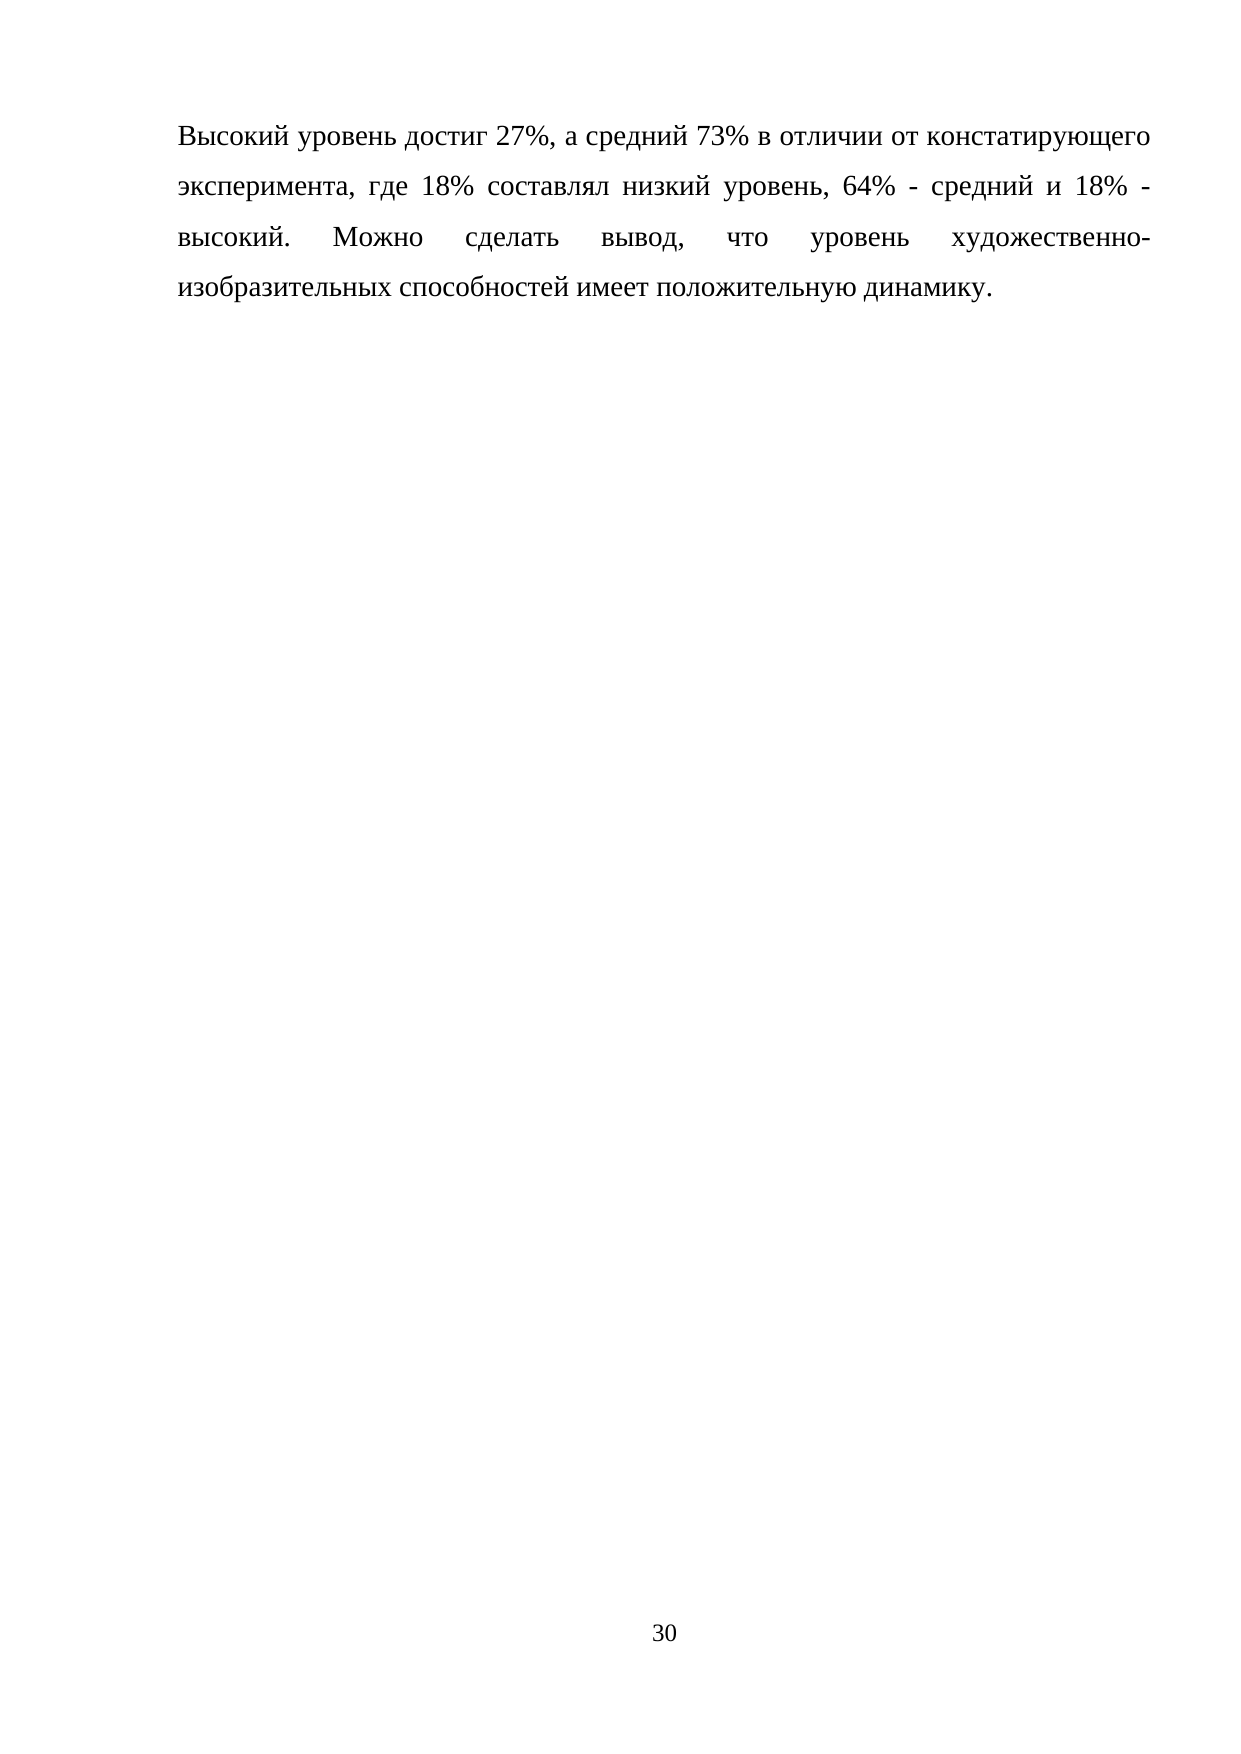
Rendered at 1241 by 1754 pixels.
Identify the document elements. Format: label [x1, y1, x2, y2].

text [177, 118, 1152, 303]
